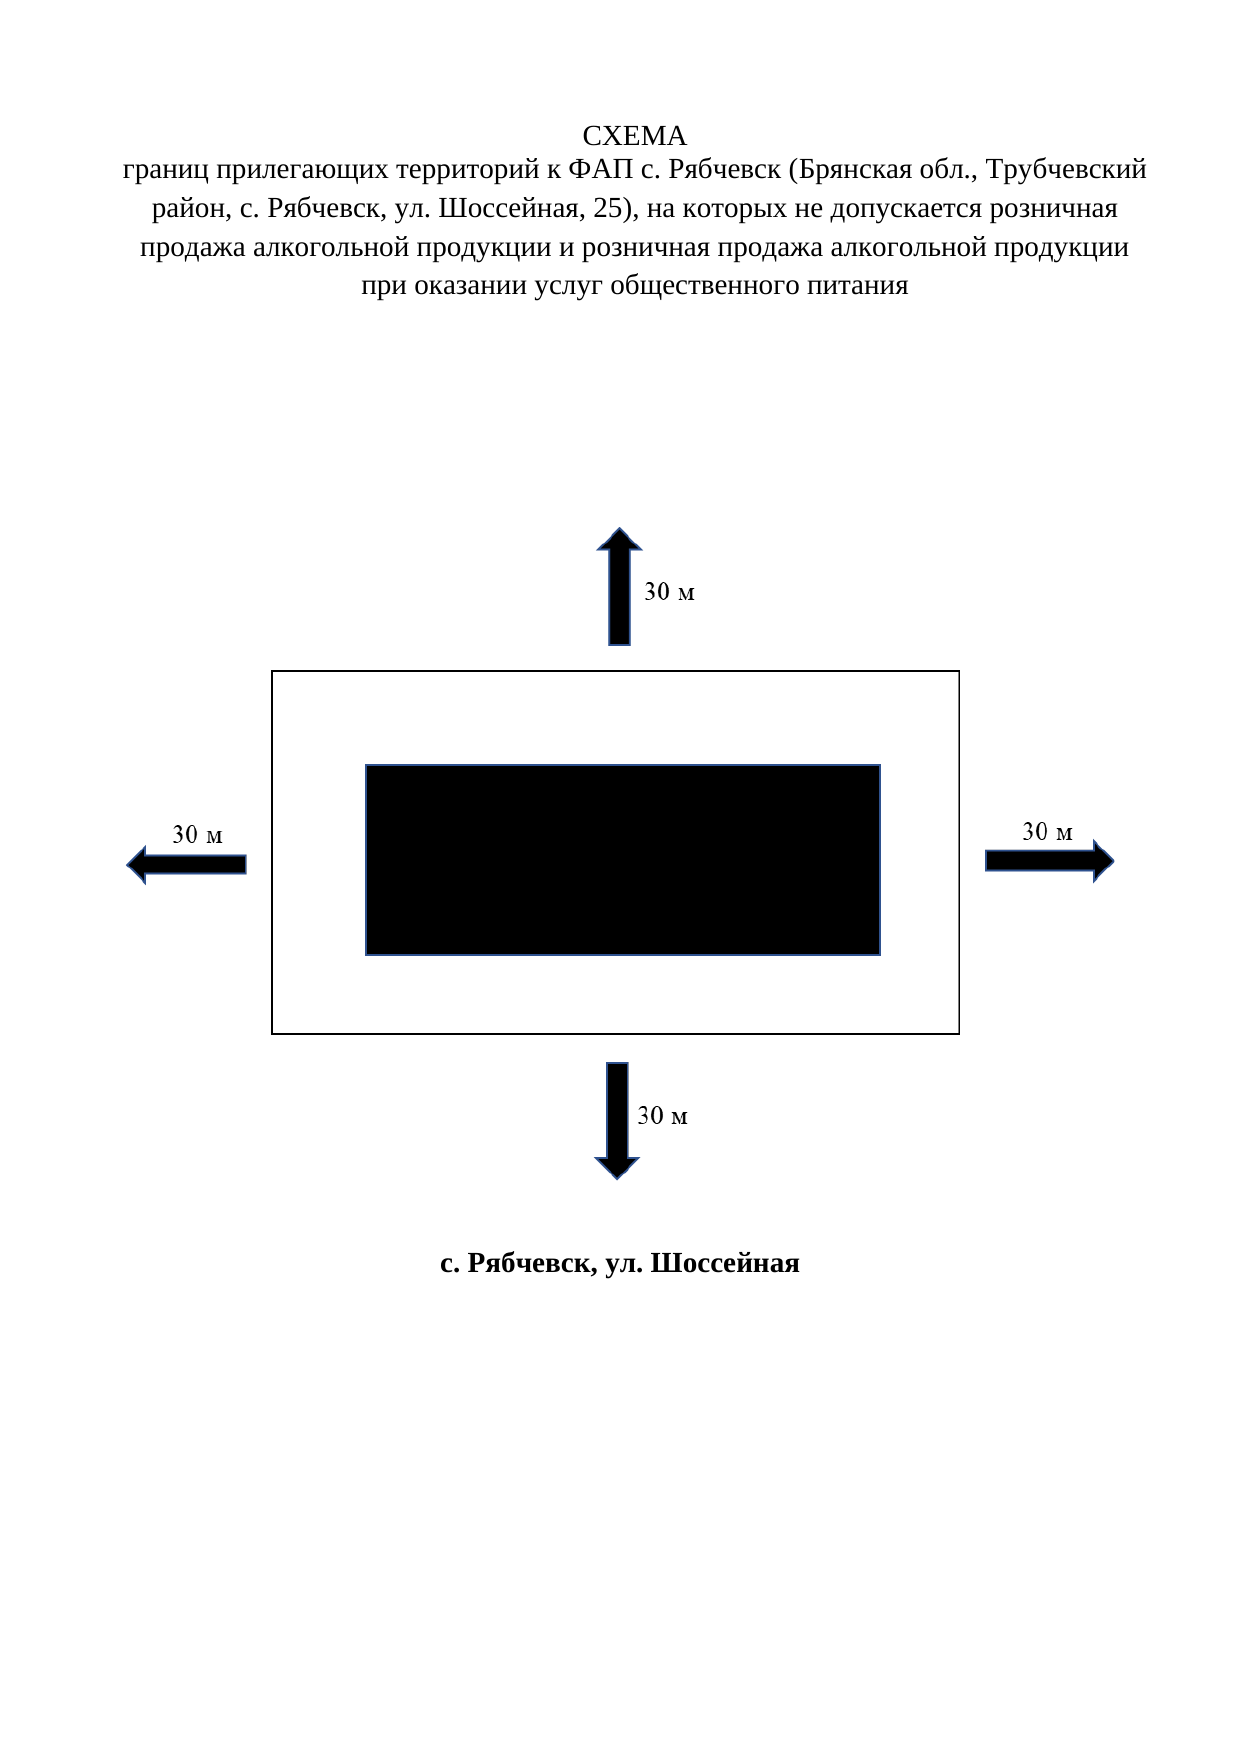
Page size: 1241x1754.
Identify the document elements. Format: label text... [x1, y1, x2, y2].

picture [125, 527, 1115, 1245]
text границ прилегающих территорий к ФАП с. Рябчевск (Брянская обл., Трубчевский район, с. Рябчевск, ул. Шоссейная, 25), на которых не допускается розничная продажа алкогольной продукции и розничная продажа алкогольной продукции при оказании услуг общественного питания [118, 152, 1152, 301]
text с. Рябчевск, ул. Шоссейная [88, 1245, 1152, 1278]
text СХЕМА [118, 118, 1152, 152]
